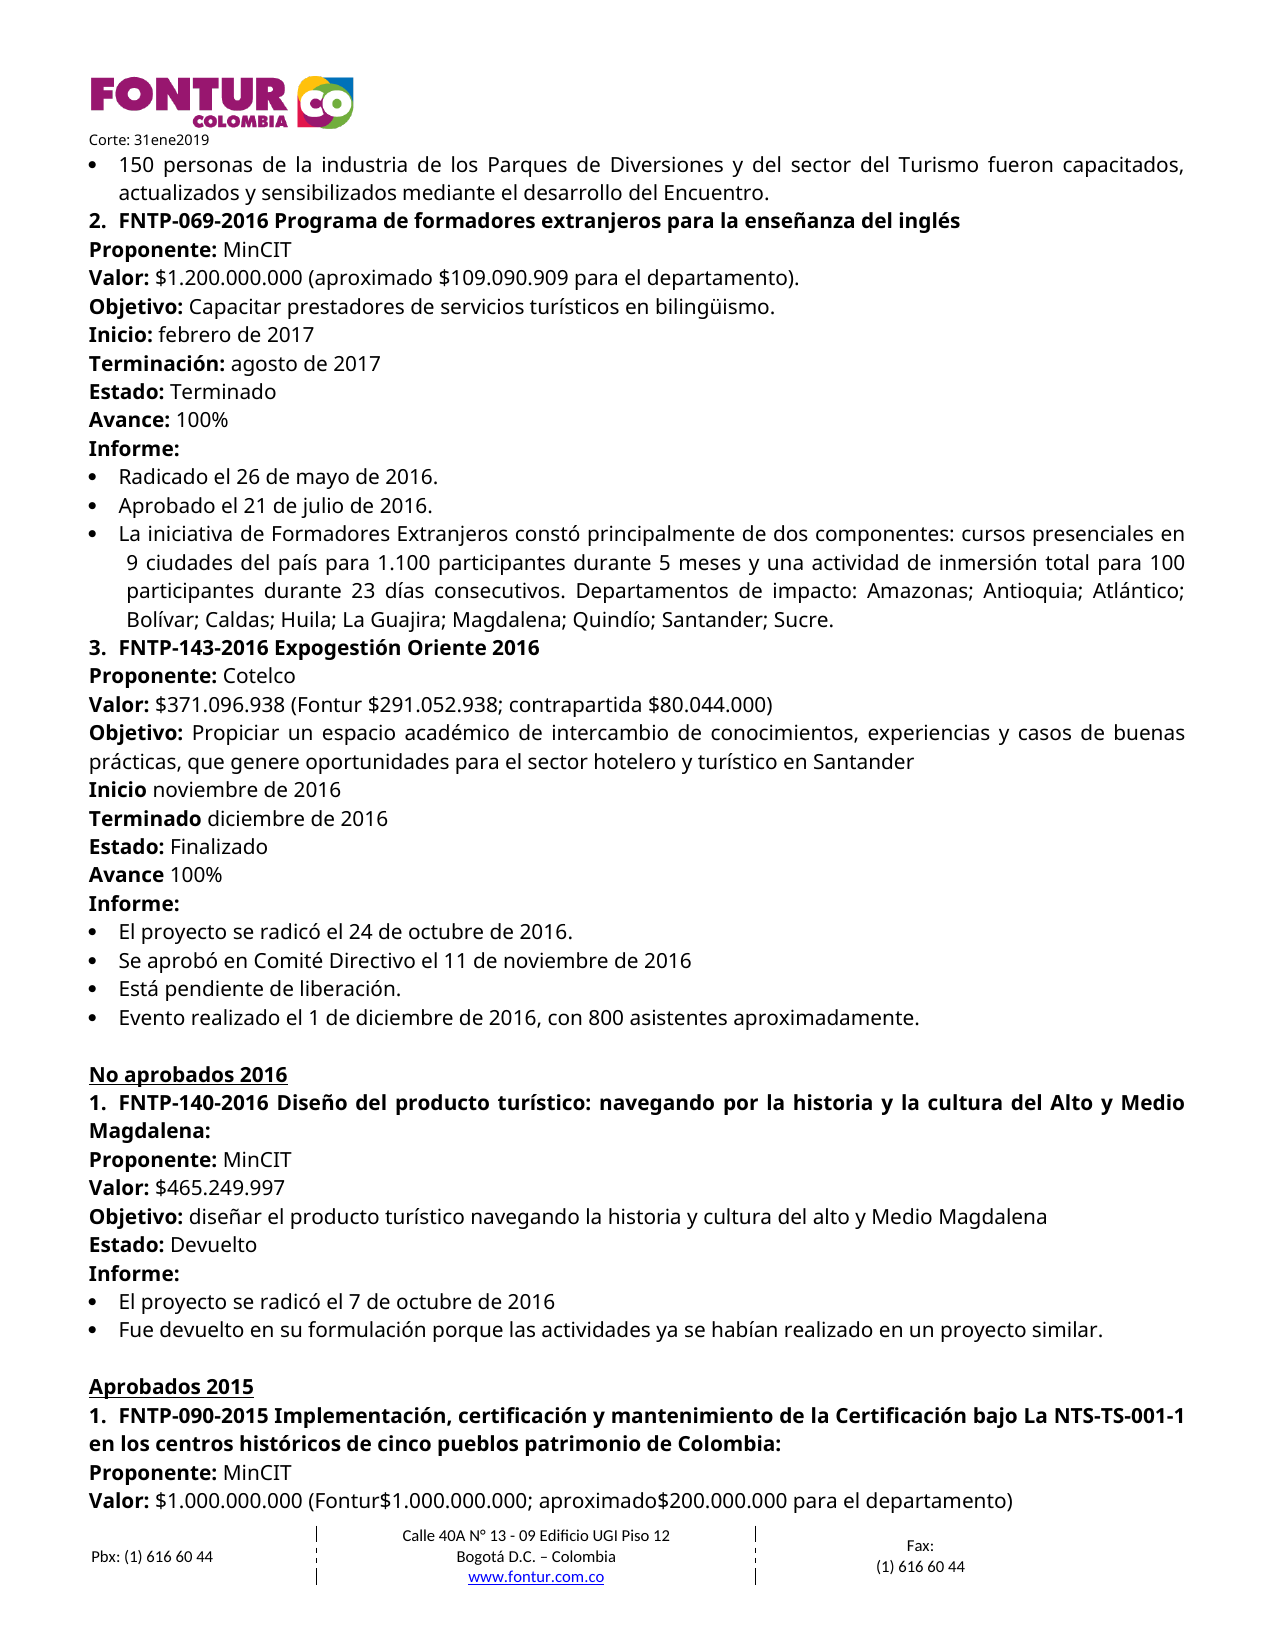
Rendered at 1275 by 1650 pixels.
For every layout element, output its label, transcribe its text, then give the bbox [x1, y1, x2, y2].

text Estado: Devuelto [89, 1230, 1186, 1259]
text Objetivo: Propiciar un espacio académico de intercambio de conocimientos, experiencias y casos de buenas prácticas, que genere oportunidades para el sector hotelero y turístico en Santander [89, 718, 1186, 775]
text Valor: $465.249.997 [89, 1173, 1186, 1202]
list FNTP-090-2015 Implementación, certificación y mantenimiento de la Certificación bajo La NTS-TS-001-1 en los centros históricos de cinco pueblos patrimonio de Colombia: [89, 1401, 1186, 1458]
text Objetivo: diseñar el producto turístico navegando la historia y cultura del alto y Medio Magdalena [89, 1202, 1186, 1230]
list La iniciativa de Formadores Extranjeros constó principalmente de dos componentes: cursos presenciales en 9 ciudades del país para 1.100 participantes durante 5 meses y una actividad de inmersión total para 100 participantes durante 23 días consecutivos. Departamentos de impacto: Amazonas; Antioquia; Atlántico; Bolívar; Caldas; Huila; La Guajira; Magdalena; Quindío; Santander; Sucre. [89, 519, 1186, 633]
text Proponente: MinCIT [89, 1145, 1186, 1173]
text Terminación: agosto de 2017 [89, 349, 1186, 377]
list El proyecto se radicó el 24 de octubre de 2016. [89, 917, 1186, 946]
list El proyecto se radicó el 7 de octubre de 2016 [89, 1287, 1186, 1316]
list FNTP-069-2016 Programa de formadores extranjeros para la enseñanza del inglés [89, 207, 1186, 235]
text No aprobados 2016 [89, 1060, 1186, 1088]
text Estado: Finalizado [89, 832, 1186, 861]
list Evento realizado el 1 de diciembre de 2016, con 800 asistentes aproximadamente. [89, 1003, 1186, 1031]
text Informe: [89, 1259, 1186, 1287]
text Terminado diciembre de 2016 [89, 804, 1186, 832]
text Aprobados 2015 [89, 1372, 1186, 1401]
text Valor: $1.000.000.000 (Fontur$1.000.000.000; aproximado$200.000.000 para el departamento) [89, 1486, 1186, 1515]
text Objetivo: Capacitar prestadores de servicios turísticos en bilingüismo. [89, 292, 1186, 320]
list Se aprobó en Comité Directivo el 11 de noviembre de 2016 [89, 946, 1186, 974]
text Valor: $371.096.938 (Fontur $291.052.938; contrapartida $80.044.000) [89, 690, 1186, 718]
picture [88, 73, 355, 130]
list Fue devuelto en su formulación porque las actividades ya se habían realizado en un proyecto similar. [89, 1316, 1186, 1344]
text Inicio noviembre de 2016 [89, 775, 1186, 804]
text Proponente: Cotelco [89, 662, 1186, 690]
text Valor: $1.200.000.000 (aproximado $109.090.909 para el departamento). [89, 263, 1186, 292]
list Aprobado el 21 de julio de 2016. [89, 491, 1186, 519]
list FNTP-140-2016 Diseño del producto turístico: navegando por la historia y la cultura del Alto y Medio Magdalena: [89, 1088, 1186, 1145]
list 150 personas de la industria de los Parques de Diversiones y del sector del Turismo fueron capacitados, actualizados y sensibilizados mediante el desarrollo del Encuentro. [89, 150, 1186, 207]
text Proponente: MinCIT [89, 1458, 1186, 1486]
list FNTP-143-2016 Expogestión Oriente 2016 [89, 633, 1186, 662]
text Avance 100% [89, 861, 1186, 889]
text Informe: [89, 889, 1186, 917]
list Radicado el 26 de mayo de 2016. [89, 462, 1186, 491]
text Estado: Terminado [89, 377, 1186, 406]
text Avance: 100% [89, 406, 1186, 434]
text Informe: [89, 434, 1186, 462]
text Proponente: MinCIT [89, 235, 1186, 263]
text Inicio: febrero de 2017 [89, 320, 1186, 349]
list Está pendiente de liberación. [89, 974, 1186, 1003]
